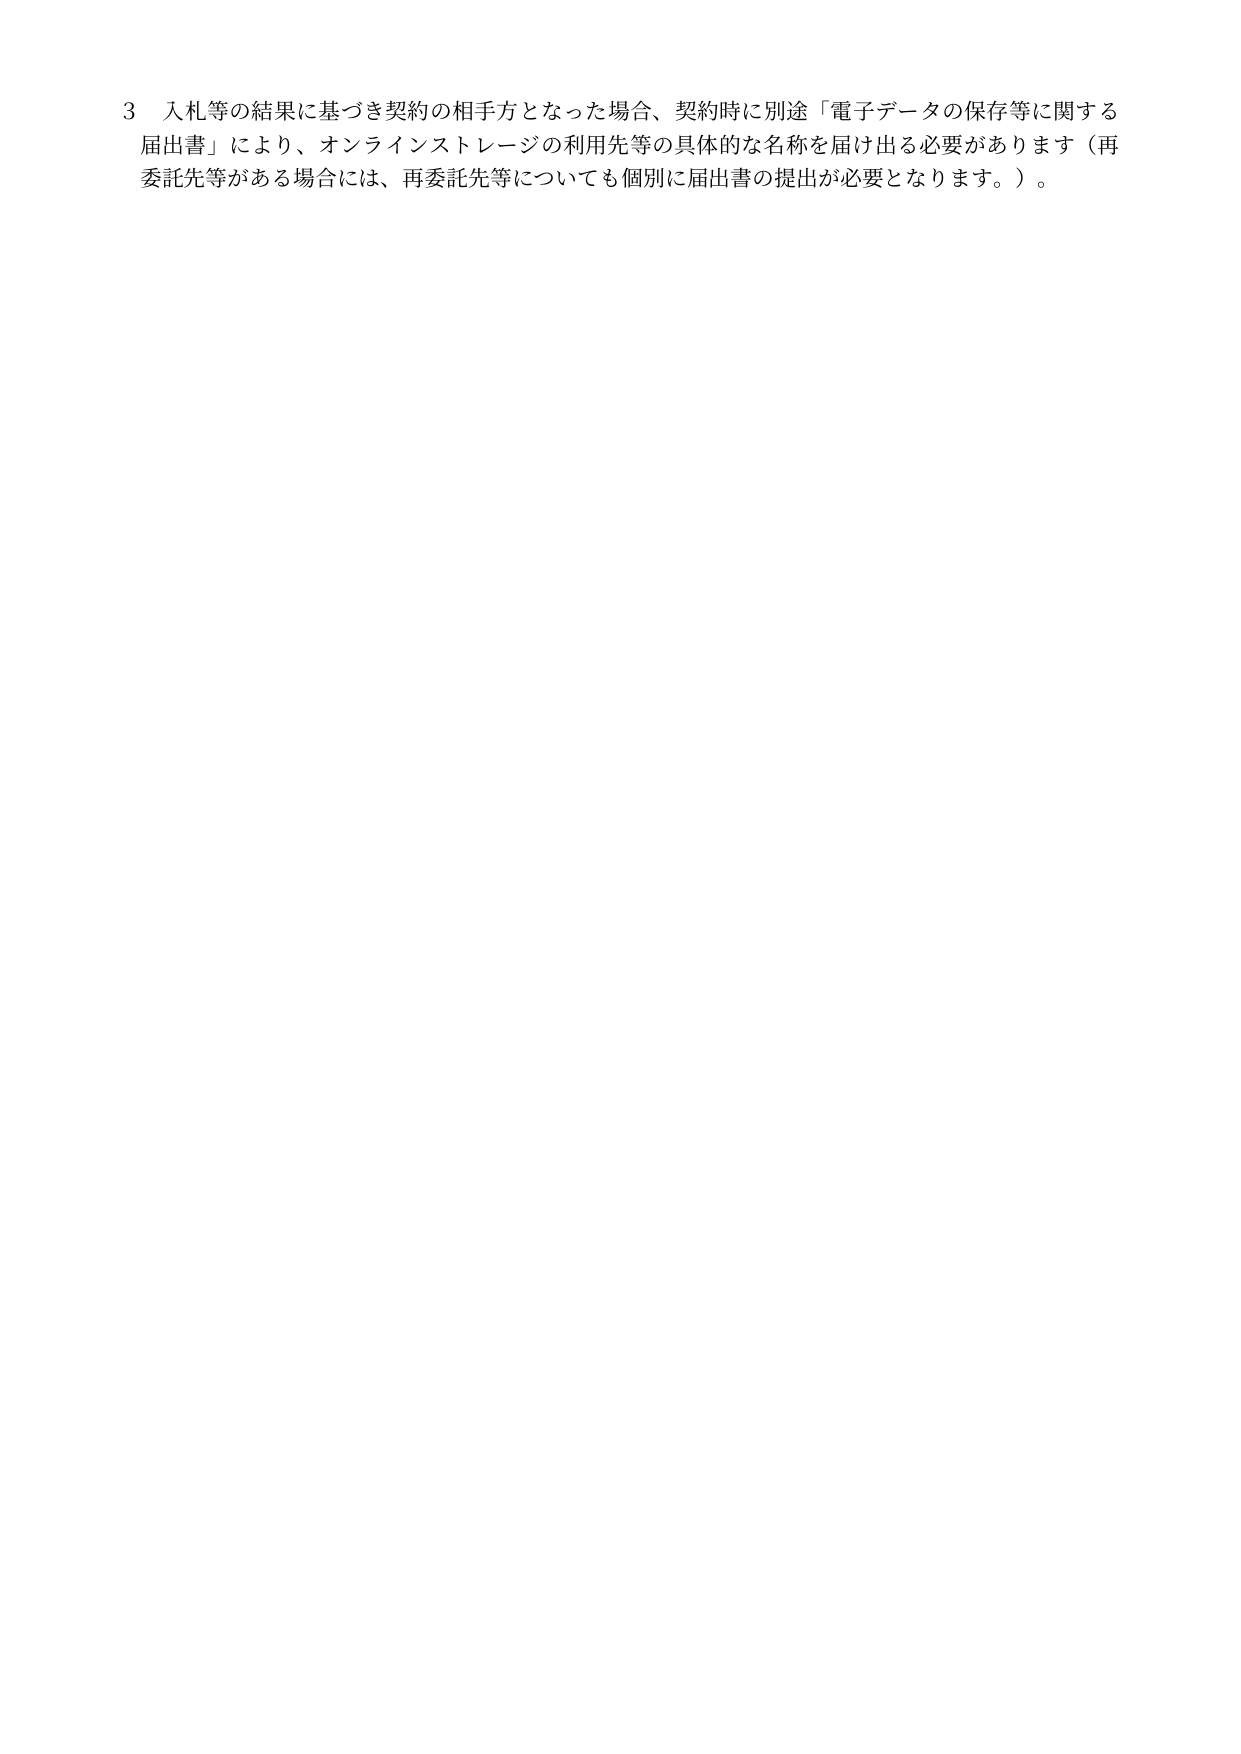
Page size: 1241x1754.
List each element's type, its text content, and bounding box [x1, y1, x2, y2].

text ３ 入札等の結果に基づき契約の相手方となった場合、契約時に別途「電子データの保存等に関する届出書」により、オンラインストレージの利用先等の具体的な名称を届け出る必要があります（再委託先等がある場合には、再委託先等についても個別に届出書の提出が必要となります。）。 [118, 93, 1122, 193]
